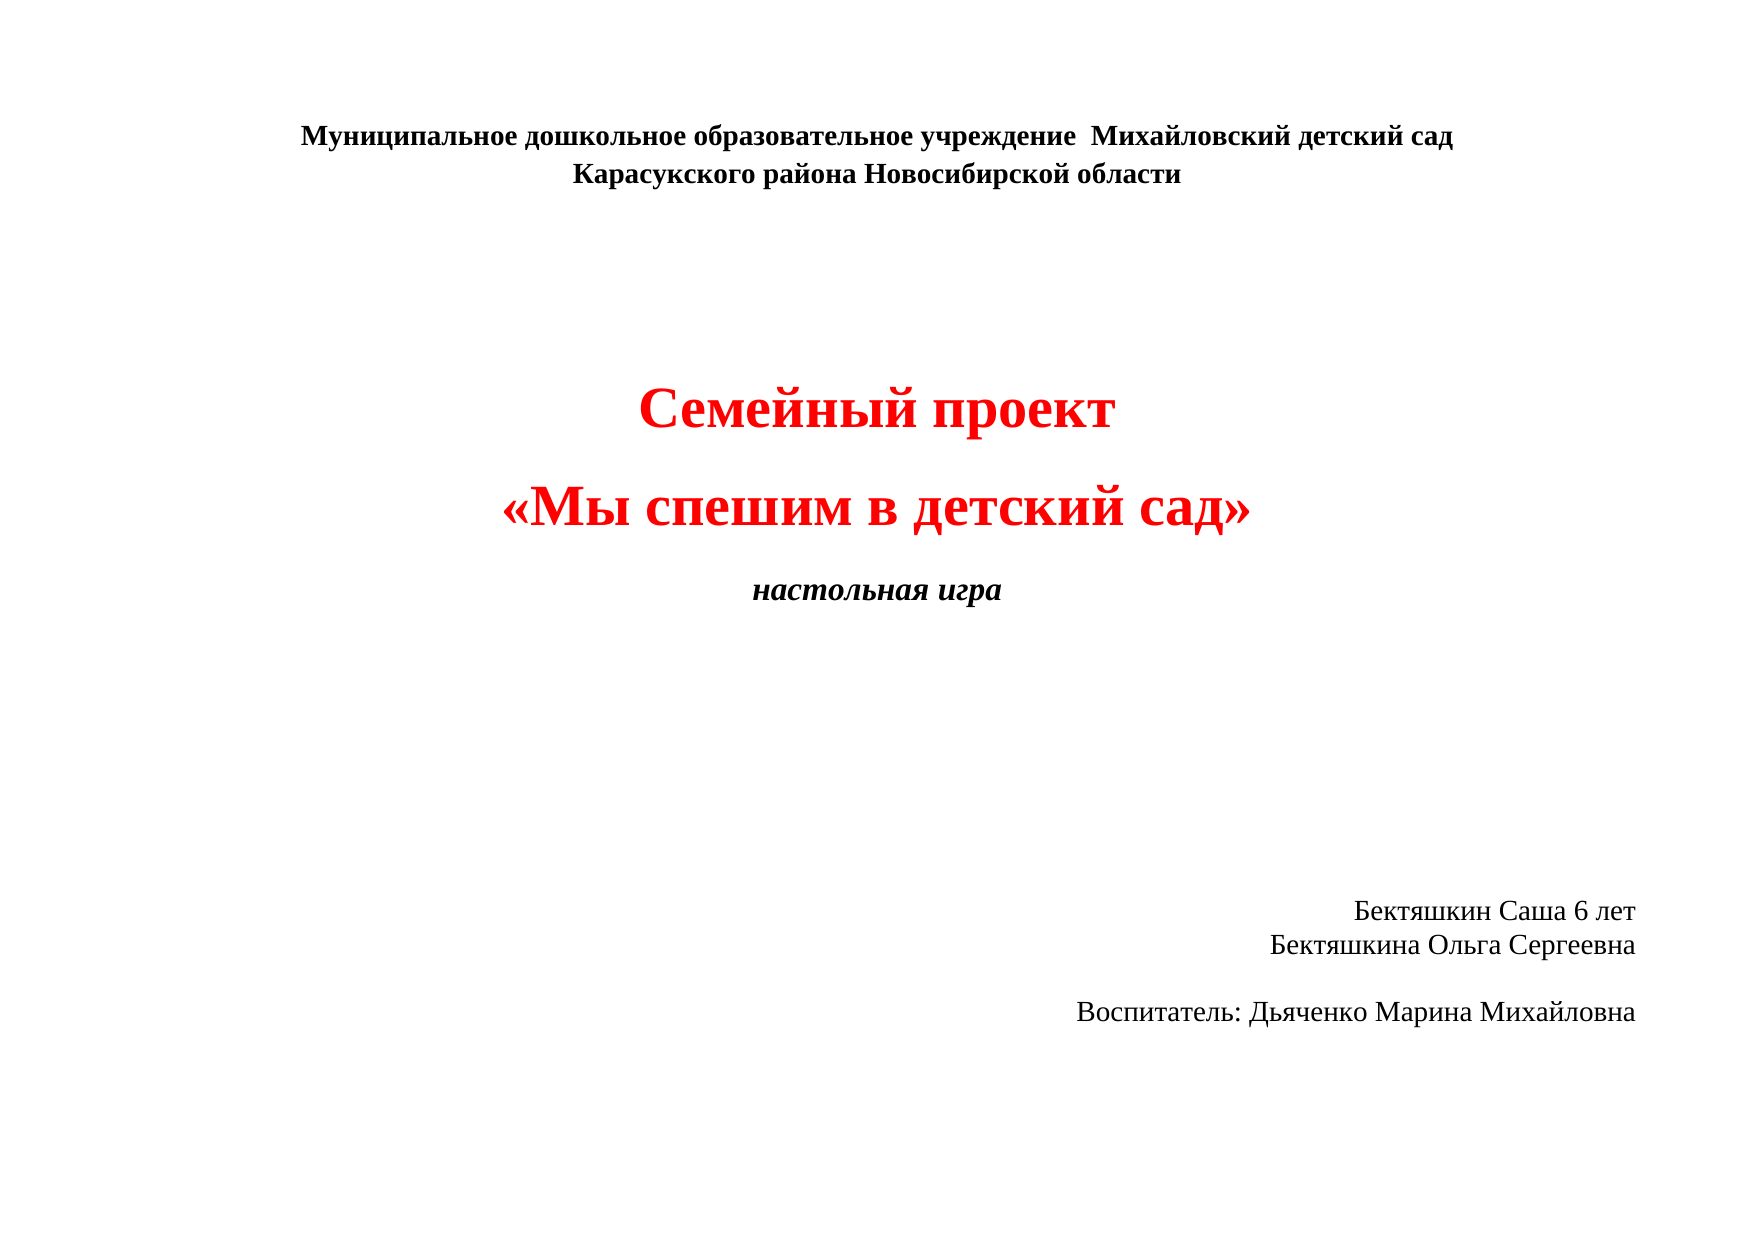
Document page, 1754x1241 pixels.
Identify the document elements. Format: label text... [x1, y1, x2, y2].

text Бектяшкина Ольга Сергеевна [118, 927, 1636, 960]
text «Мы спешим в детский сад» [118, 471, 1636, 538]
text Муниципальное дошкольное образовательное учреждение Михайловский детский сад [118, 118, 1636, 152]
text Воспитатель: Дьяченко Марина Михайловна [118, 994, 1636, 1027]
text настольная игра [118, 569, 1636, 607]
text Карасукского района Новосибирской области [118, 157, 1636, 190]
text Семейный проект [118, 373, 1636, 440]
text Бектяшкин Саша 6 лет [118, 893, 1636, 927]
